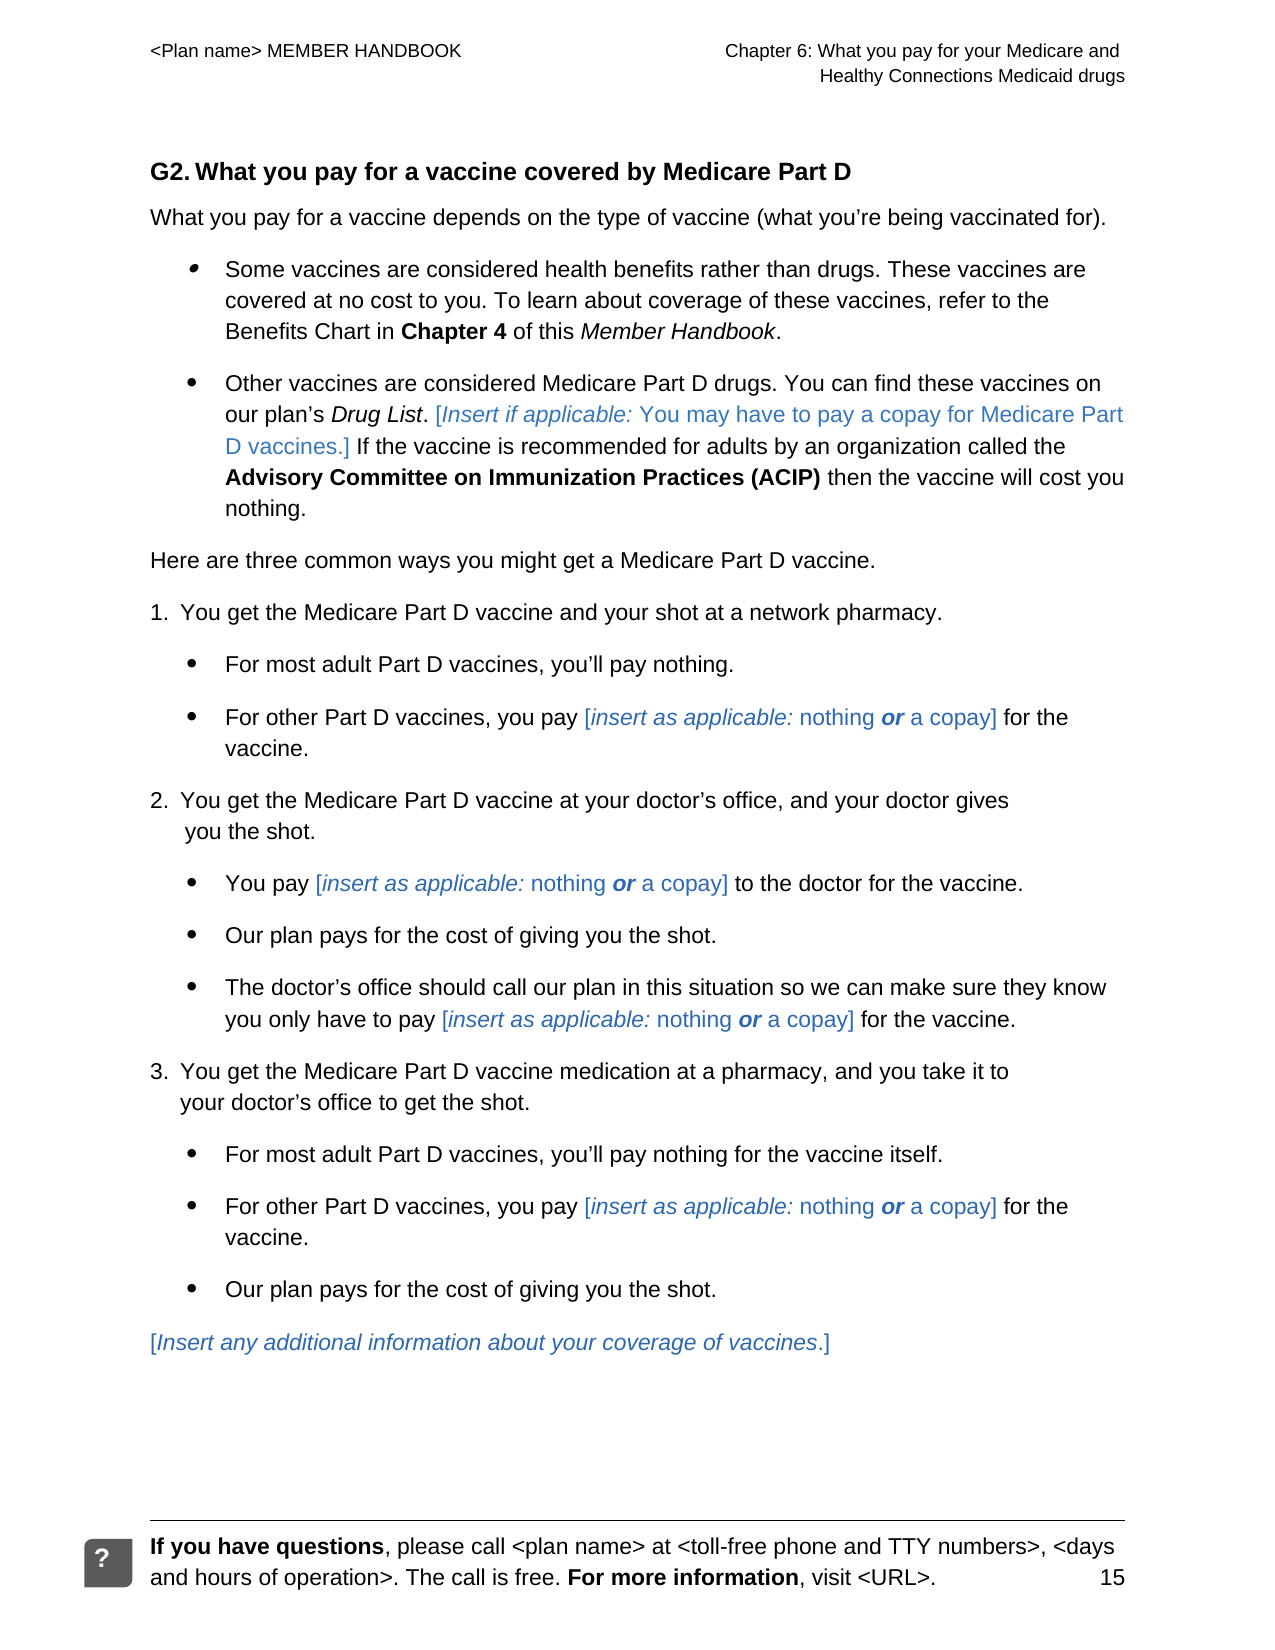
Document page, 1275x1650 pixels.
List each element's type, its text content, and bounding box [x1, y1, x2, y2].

list For most adult Part D vaccines, you’ll pay nothing. [187, 648, 1125, 679]
list Our plan pays for the cost of giving you the shot. [187, 919, 1125, 950]
list You get the Medicare Part D vaccine and your shot at a network pharmacy. [150, 596, 1050, 627]
list Other vaccines are considered Medicare Part D drugs. You can find these vaccines on our plan’s Drug List. [Insert if applicable: You may have to pay a copay for Medicare Part D vaccines.] If the vaccine is recommended for adults by an organization called the Advisory Committee on Immunization Practices (ACIP) then the vaccine will cost you nothing. [187, 367, 1125, 523]
text [Insert any additional information about your coverage of vaccines.] [150, 1325, 1125, 1356]
text Here are three common ways you might get a Medicare Part D vaccine. [150, 544, 1125, 575]
list For other Part D vaccines, you pay [insert as applicable: nothing or a copay] for the vaccine. [187, 700, 1125, 762]
list You get the Medicare Part D vaccine medication at a pharmacy, and you take it to your doctor’s office to get the shot. [150, 1054, 1050, 1117]
text What you pay for a vaccine depends on the type of vaccine (what you’re being vaccinated for). [150, 200, 1125, 231]
list You get the Medicare Part D vaccine at your doctor’s office, and your doctor gives you the shot. [150, 783, 1050, 846]
list You pay [insert as applicable: nothing or a copay] to the doctor for the vaccine. [187, 867, 1125, 898]
list For other Part D vaccines, you pay [insert as applicable: nothing or a copay] for the vaccine. [187, 1189, 1125, 1252]
subtitle What you pay for a vaccine covered by Medicare Part D [150, 150, 1125, 187]
list Our plan pays for the cost of giving you the shot. [187, 1273, 1125, 1304]
list Some vaccines are considered health benefits rather than drugs. These vaccines are covered at no cost to you. To learn about coverage of these vaccines, refer to the Benefits Chart in Chapter 4 of this Member Handbook. [187, 252, 1125, 346]
list For most adult Part D vaccines, you’ll pay nothing for the vaccine itself. [187, 1137, 1125, 1169]
list The doctor’s office should call our plan in this situation so we can make sure they know you only have to pay [insert as applicable: nothing or a copay] for the vaccine. [187, 971, 1125, 1033]
